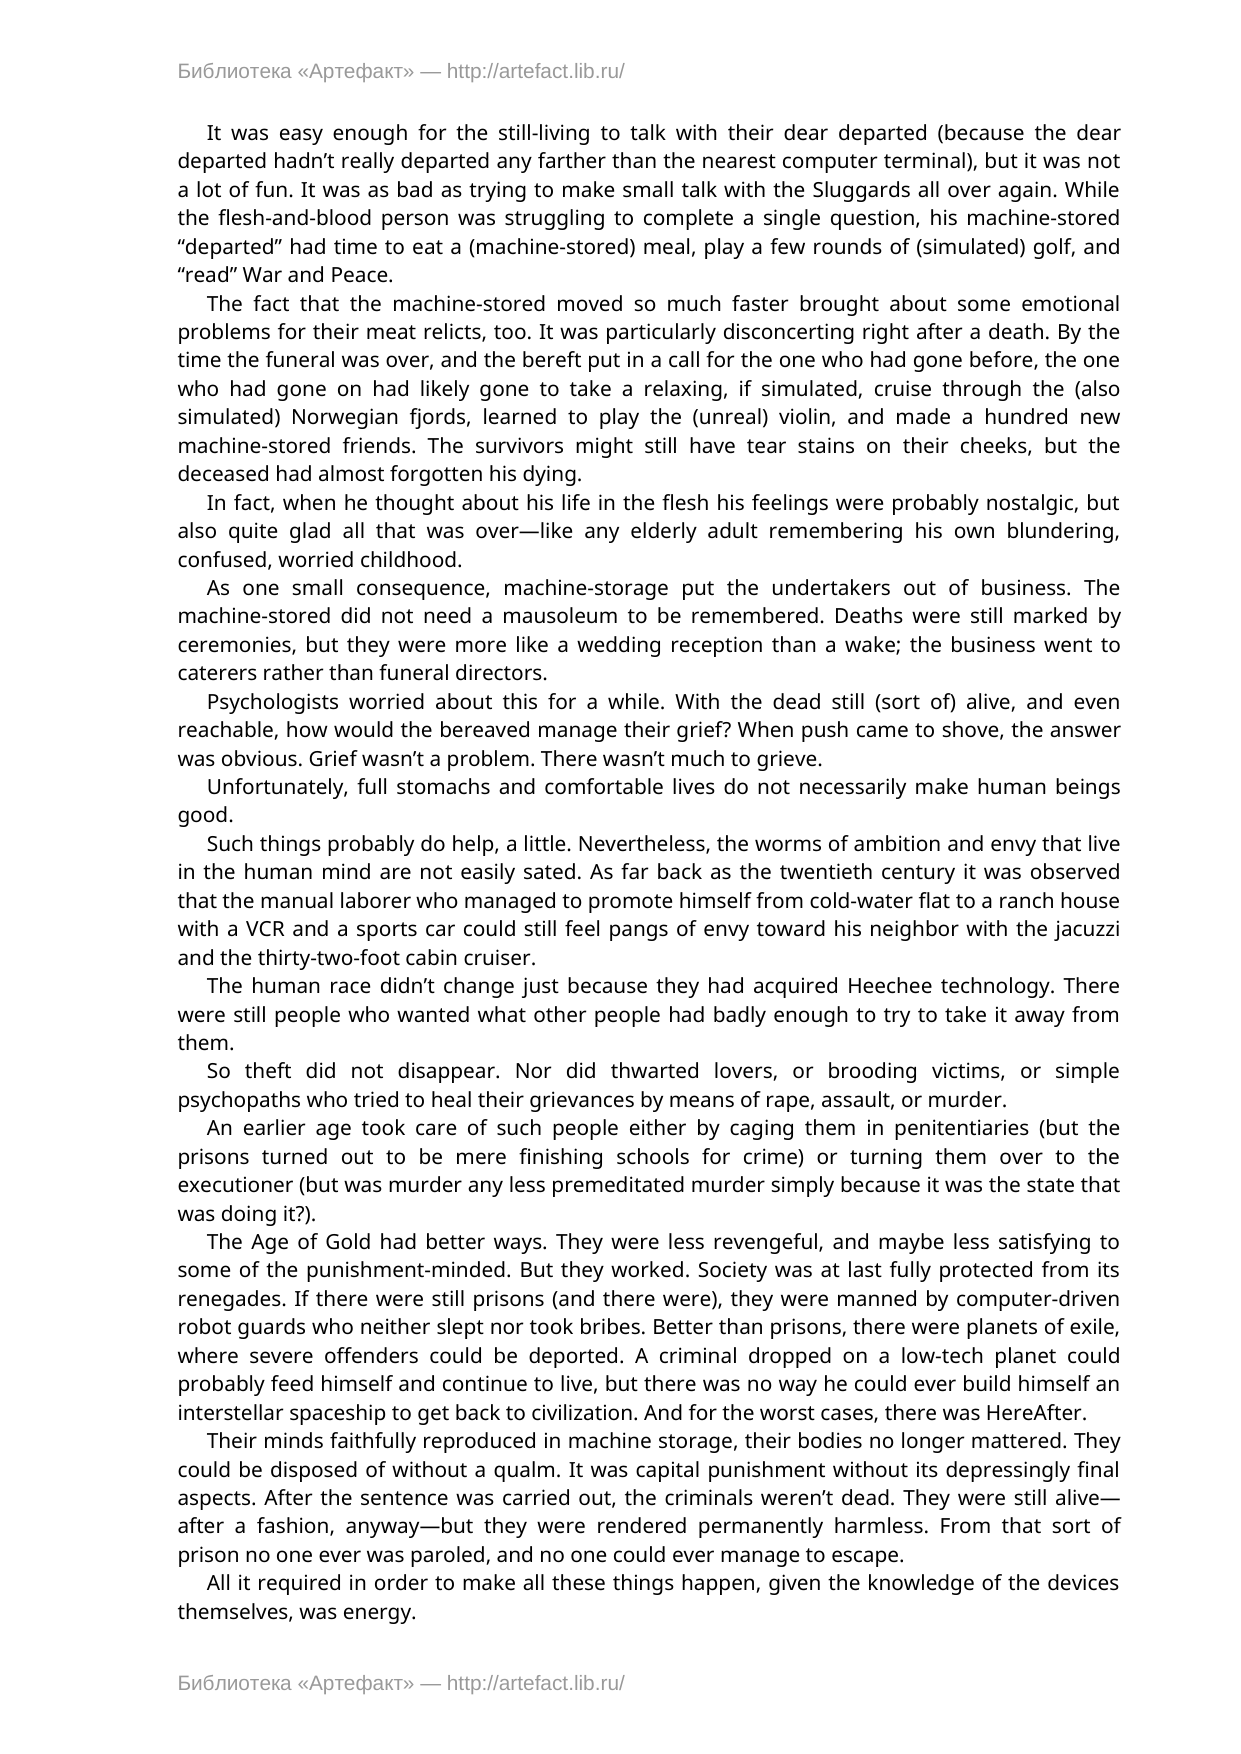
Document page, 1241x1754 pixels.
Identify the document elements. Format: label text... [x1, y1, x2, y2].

text Psychologists worried about this for a while. With the dead still (sort of) alive, and even reachable, how would the bereaved manage their grief? When push came to shove, the answer was obvious. Grief wasn’t a problem. There wasn’t much to grieve. [177, 687, 1122, 772]
text The Age of Gold had better ways. They were less revengeful, and maybe less satisfying to some of the punishment-minded. But they worked. Society was at last fully protected from its renegades. If there were still prisons (and there were), they were manned by computer-driven robot guards who neither slept nor took bribes. Better than prisons, there were planets of exile, where severe offenders could be deported. A criminal dropped on a low-tech planet could probably feed himself and continue to live, but there was no way he could ever build himself an interstellar spaceship to get back to civilization. And for the worst cases, there was HereAfter. [177, 1227, 1122, 1426]
text So theft did not disappear. Nor did thwarted lovers, or brooding victims, or simple psychopaths who tried to heal their grievances by means of rape, assault, or murder. [177, 1057, 1122, 1113]
text The human race didn’t change just because they had acquired Heechee technology. There were still people who wanted what other people had badly enough to try to take it away from them. [177, 971, 1122, 1057]
text An earlier age took care of such people either by caging them in penitentiaries (but the prisons turned out to be mere finishing schools for crime) or turning them over to the executioner (but was murder any less premeditated murder simply because it was the state that was doing it?). [177, 1113, 1122, 1227]
text Unfortunately, full stomachs and comfortable lives do not necessarily make human beings good. [177, 772, 1122, 829]
text It was easy enough for the still-living to talk with their dear departed (because the dear departed hadn’t really departed any farther than the nearest computer terminal), but it was not a lot of fun. It was as bad as trying to make small talk with the Sluggards all over again. While the flesh-and-blood person was struggling to complete a single question, his machine-stored “departed” had time to eat a (machine-stored) meal, play a few rounds of (simulated) golf, and “read” War and Peace. [177, 118, 1122, 289]
text Their minds faithfully reproduced in machine storage, their bodies no longer mattered. They could be disposed of without a qualm. It was capital punishment without its depressingly final aspects. After the sentence was carried out, the criminals weren’t dead. They were still alive—after a fashion, anyway—but they were rendered permanently harmless. From that sort of prison no one ever was paroled, and no one could ever manage to escape. [177, 1426, 1122, 1568]
text In fact, when he thought about his life in the flesh his feelings were probably nostalgic, but also quite glad all that was over—like any elderly adult remembering his own blundering, confused, worried childhood. [177, 488, 1122, 573]
text All it required in order to make all these things happen, given the knowledge of the devices themselves, was energy. [177, 1568, 1122, 1625]
text As one small consequence, machine-storage put the undertakers out of business. The machine-stored did not need a mausoleum to be remembered. Deaths were still marked by ceremonies, but they were more like a wedding reception than a wake; the business went to caterers rather than funeral directors. [177, 573, 1122, 687]
text The fact that the machine-stored moved so much faster brought about some emotional problems for their meat relicts, too. It was particularly disconcerting right after a death. By the time the funeral was over, and the bereft put in a call for the one who had gone before, the one who had gone on had likely gone to take a relaxing, if simulated, cruise through the (also simulated) Norwegian fjords, learned to play the (unreal) violin, and made a hundred new machine-stored friends. The survivors might still have tear stains on their cheeks, but the deceased had almost forgotten his dying. [177, 289, 1122, 488]
text Such things probably do help, a little. Nevertheless, the worms of ambition and envy that live in the human mind are not easily sated. As far back as the twentieth century it was observed that the manual laborer who managed to promote himself from cold-water flat to a ranch house with a VCR and a sports car could still feel pangs of envy toward his neighbor with the jacuzzi and the thirty-two-foot cabin cruiser. [177, 829, 1122, 971]
